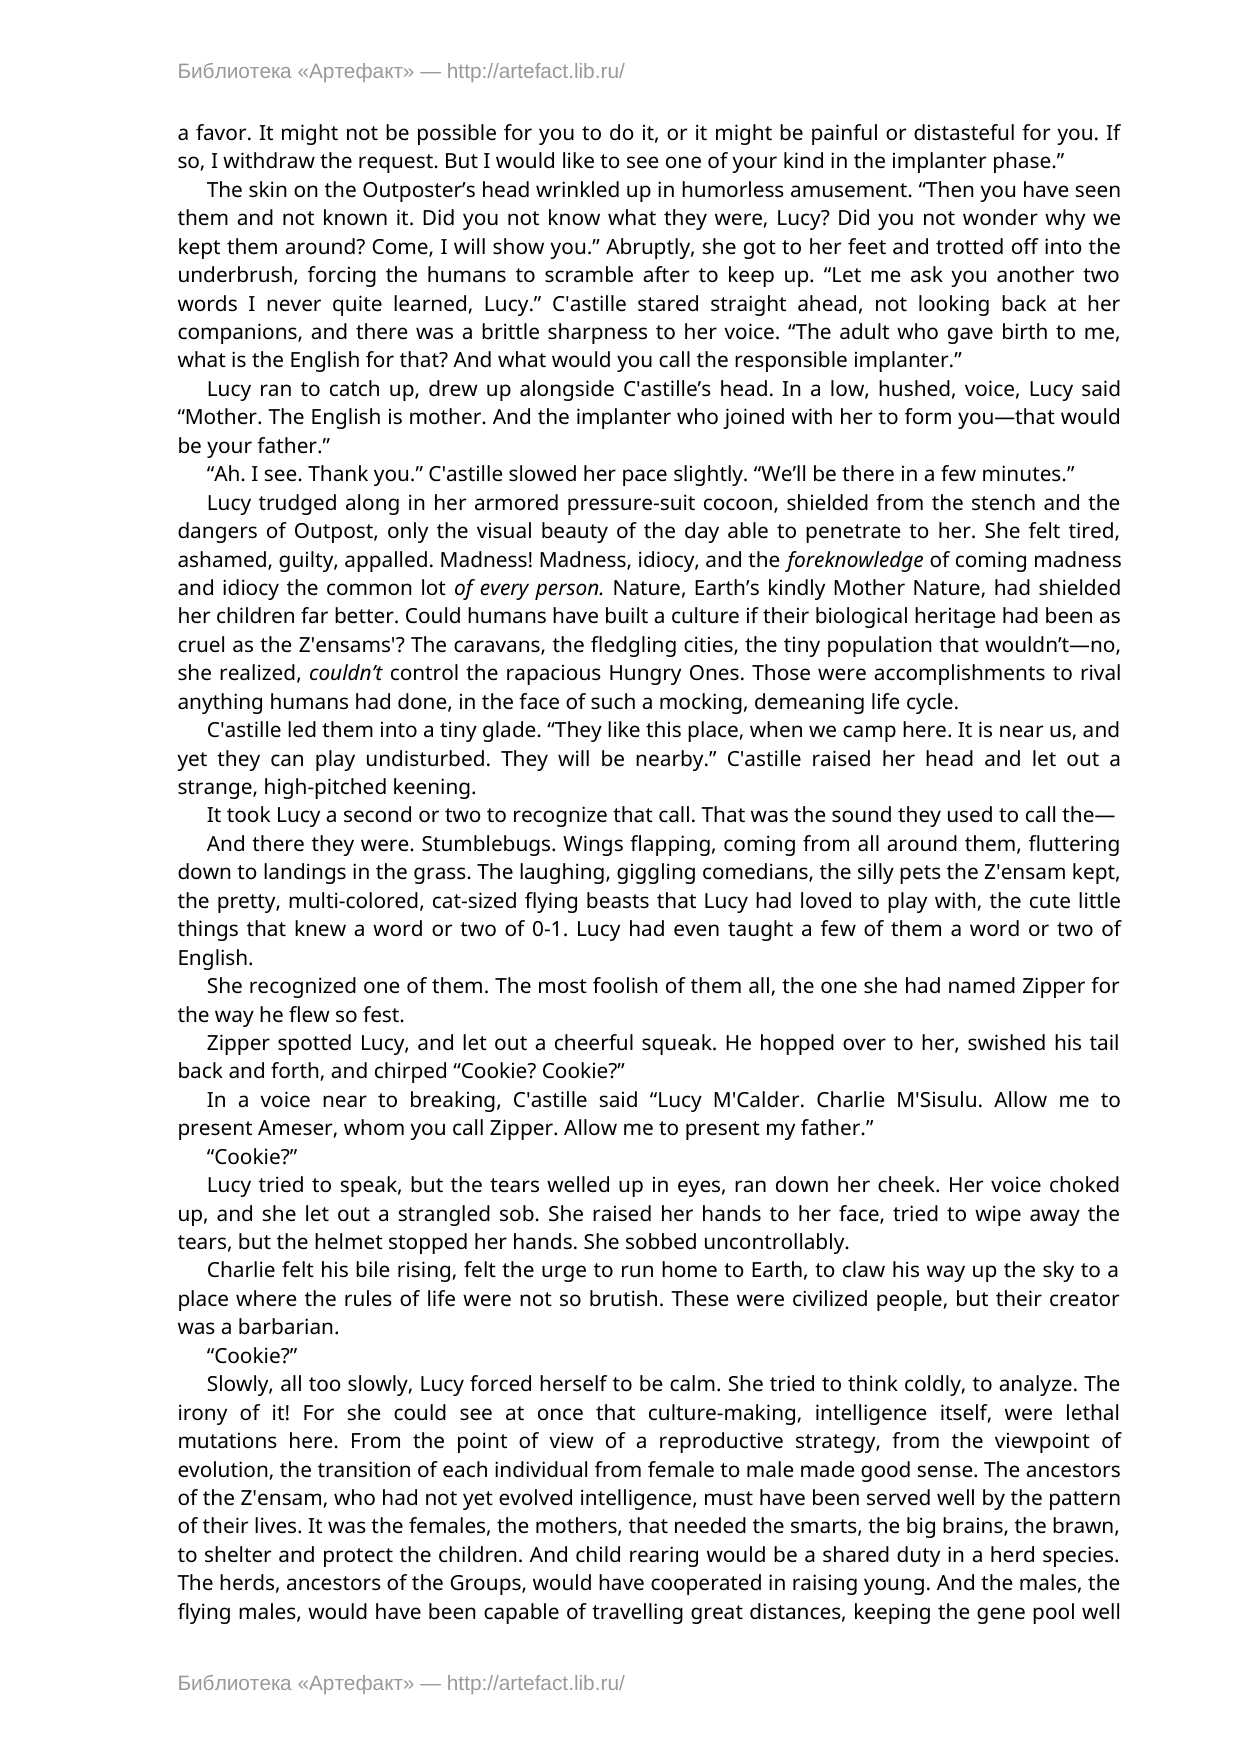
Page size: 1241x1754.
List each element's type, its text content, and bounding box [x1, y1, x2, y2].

text In a voice near to breaking, C'astille said “Lucy M'Calder. Charlie M'Sisulu. Allow me to present Ameser, whom you call Zipper. Allow me to present my father.” [177, 1085, 1122, 1142]
text “Cookie?” [177, 1142, 1122, 1170]
text Lucy tried to speak, but the tears welled up in eyes, ran down her cheek. Her voice choked up, and she let out a strangled sob. She raised her hands to her face, tried to wipe away the tears, but the helmet stopped her hands. She sobbed uncontrollably. [177, 1170, 1122, 1256]
text And there they were. Stumblebugs. Wings flapping, coming from all around them, fluttering down to landings in the grass. The laughing, giggling comedians, the silly pets the Z'ensam kept, the pretty, multi-colored, cat-sized flying beasts that Lucy had loved to play with, the cute little things that knew a word or two of 0-1. Lucy had even taught a few of them a word or two of English. [177, 829, 1122, 971]
text She recognized one of them. The most foolish of them all, the one she had named Zipper for the way he flew so fest. [177, 971, 1122, 1028]
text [177, 1369, 1122, 1625]
text “Ah. I see. Thank you.” C'astille slowed her pace slightly. “We’ll be there in a few minutes.” [177, 459, 1122, 488]
text Lucy trudged along in her armored pressure-suit cocoon, shielded from the stench and the dangers of Outpost, only the visual beauty of the day able to penetrate to her. She felt tired, ashamed, guilty, appalled. Madness! Madness, idiocy, and the foreknowledge of coming madness and idiocy the common lot of every person. Nature, Earth’s kindly Mother Nature, had shielded her children far better. Could humans have built a culture if their biological heritage had been as cruel as the Z'ensams'? The caravans, the fledgling cities, the tiny population that wouldn’t—no, she realized, couldn’t control the rapacious Hungry Ones. Those were accomplishments to rival anything humans had done, in the face of such a mocking, demeaning life cycle. [177, 488, 1122, 715]
text Charlie felt his bile rising, felt the urge to run home to Earth, to claw his way up the sky to a place where the rules of life were not so brutish. These were civilized people, but their creator was a barbarian. [177, 1256, 1122, 1341]
text It took Lucy a second or two to recognize that call. That was the sound they used to call the— [177, 801, 1122, 829]
text C'astille led them into a tiny glade. “They like this place, when we camp here. It is near us, and yet they can play undisturbed. They will be nearby.” C'astille raised her head and let out a strange, high-pitched keening. [177, 715, 1122, 801]
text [177, 118, 1122, 175]
text “Cookie?” [177, 1341, 1122, 1369]
text Zipper spotted Lucy, and let out a cheerful squeak. He hopped over to her, swished his tail back and forth, and chirped “Cookie? Cookie?” [177, 1028, 1122, 1085]
text The skin on the Outposter’s head wrinkled up in humorless amusement. “Then you have seen them and not known it. Did you not know what they were, Lucy? Did you not wonder why we kept them around? Come, I will show you.” Abruptly, she got to her feet and trotted off into the underbrush, forcing the humans to scramble after to keep up. “Let me ask you another two words I never quite learned, Lucy.” C'astille stared straight ahead, not looking back at her companions, and there was a brittle sharpness to her voice. “The adult who gave birth to me, what is the English for that? And what would you call the responsible implanter.” [177, 175, 1122, 374]
text Lucy ran to catch up, drew up alongside C'astille’s head. In a low, hushed, voice, Lucy said “Mother. The English is mother. And the implanter who joined with her to form you—that would be your father.” [177, 374, 1122, 459]
